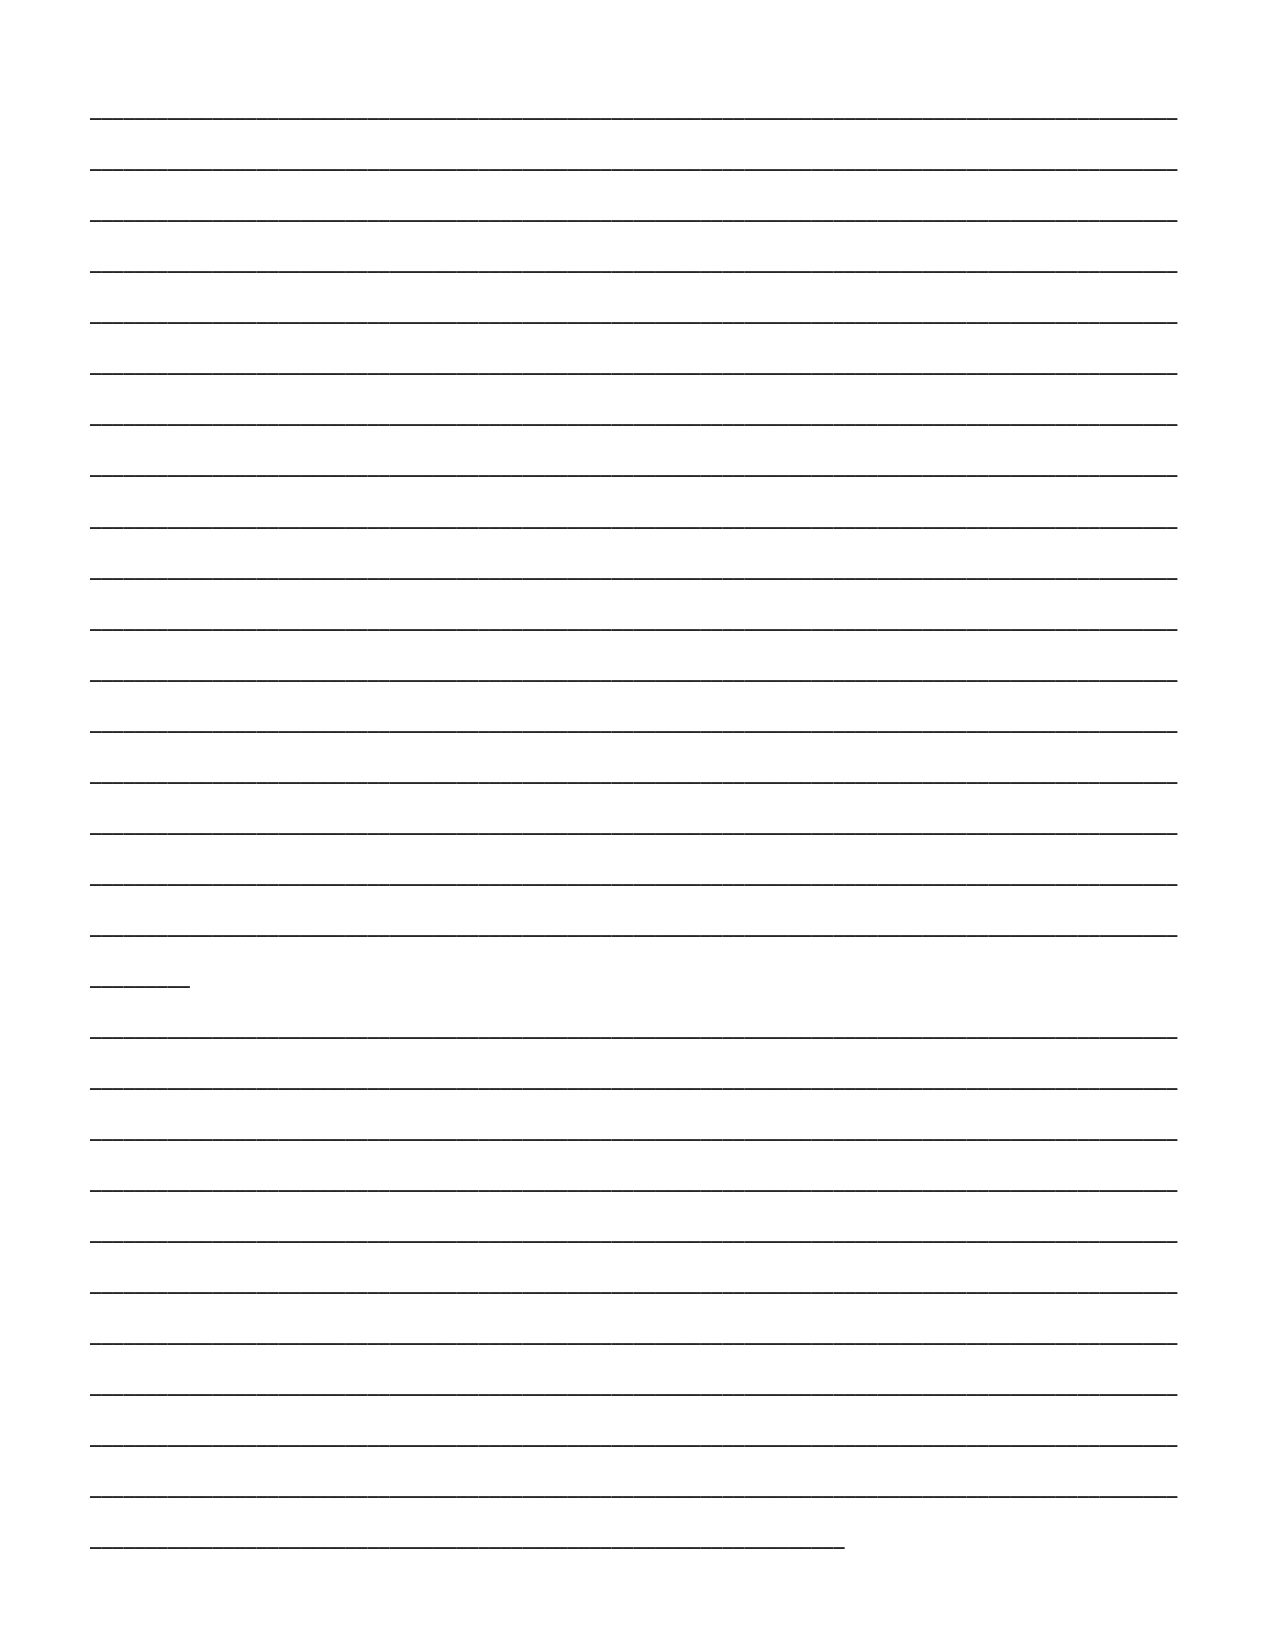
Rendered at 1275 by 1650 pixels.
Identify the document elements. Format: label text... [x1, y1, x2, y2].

text ________________________________________________________________________________________________________________________________________________________________________________________________________________________________________________________________________________________________________________________________________________________________________________________________________________________________________________________________________________________________________________________________________________________________________________________________________________________________________________________________________________________________________________________________________________________________________________________________________________________________________________________________________________________________________________________________________________________________________________________________________________________________________________________________________________________ [90, 1009, 1185, 1553]
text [90, 90, 1185, 992]
